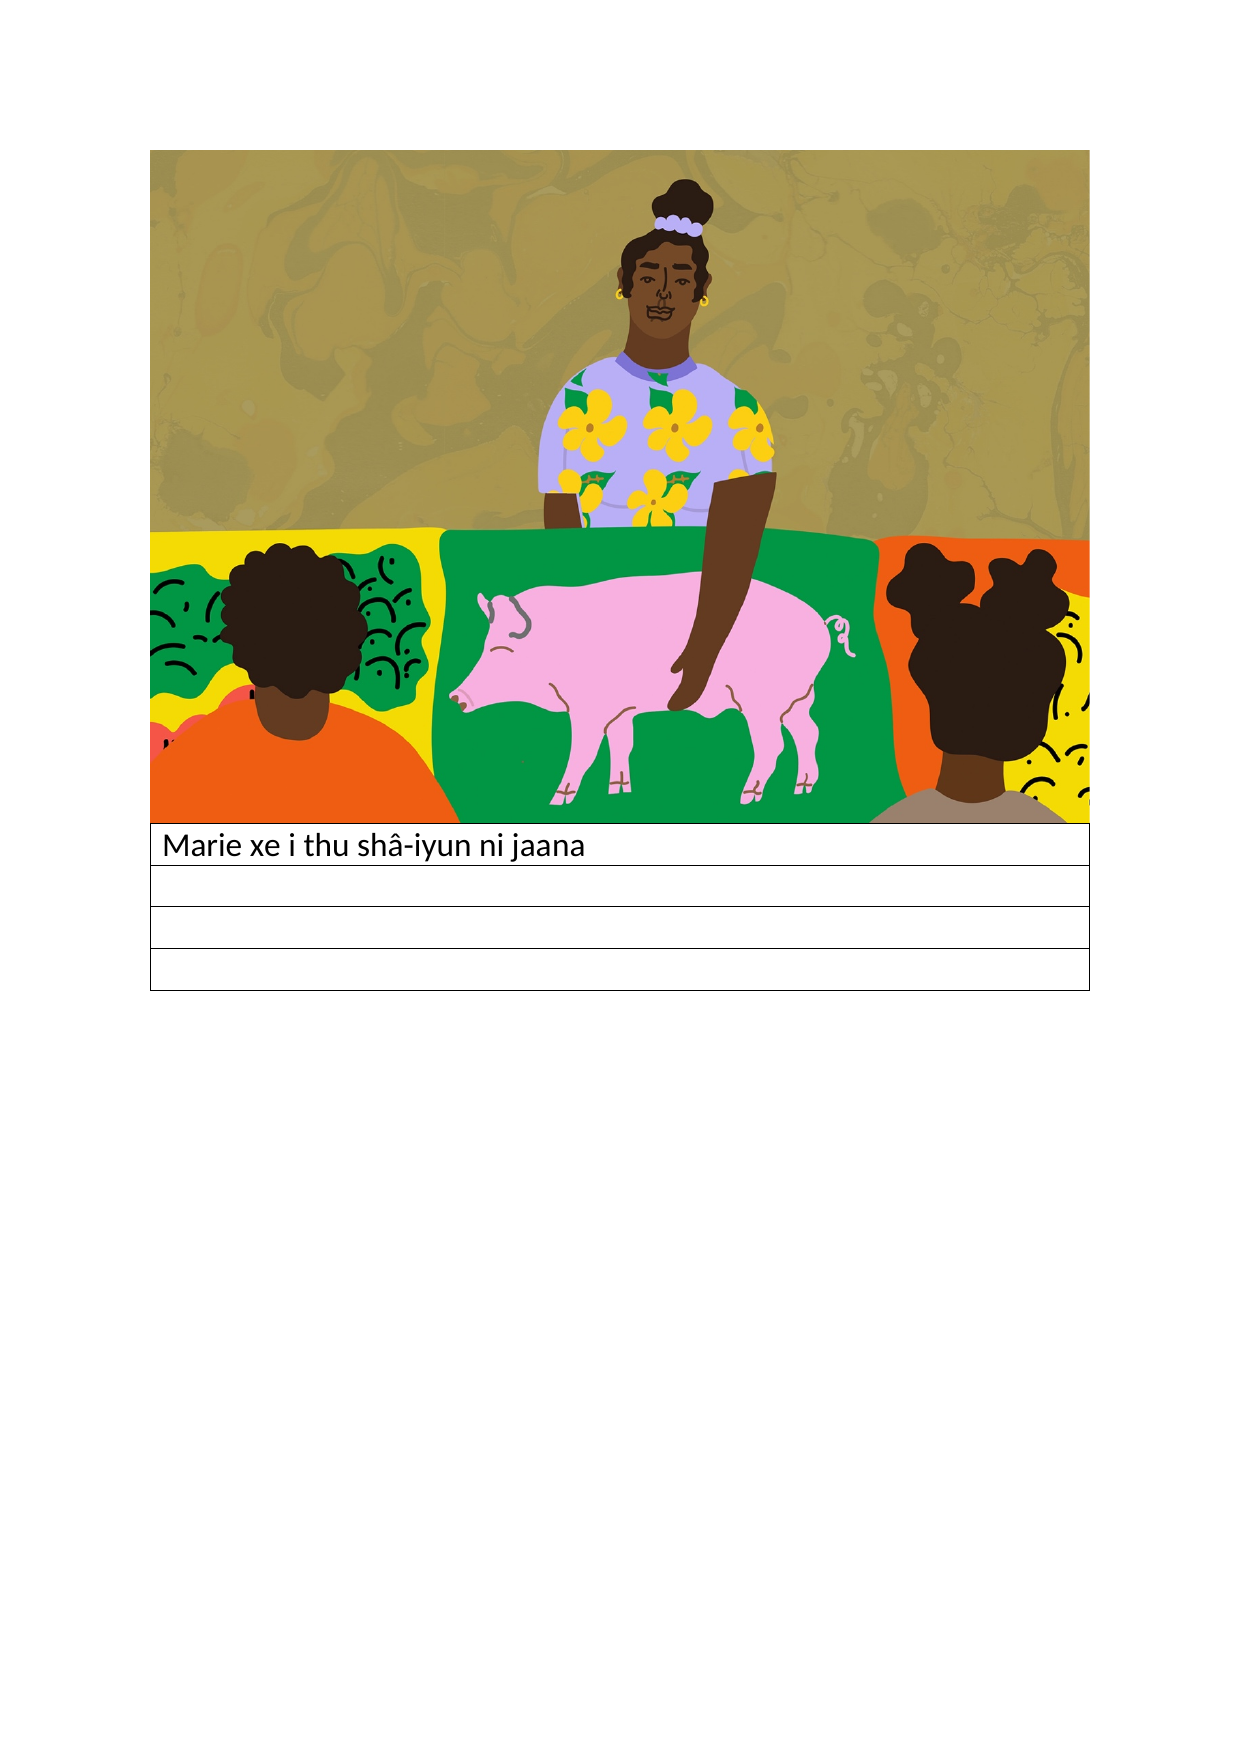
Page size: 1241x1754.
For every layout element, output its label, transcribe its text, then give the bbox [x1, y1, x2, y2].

table_cell [151, 907, 1089, 948]
table_cell [151, 949, 1089, 990]
table_cell [151, 866, 1089, 906]
picture [150, 150, 1090, 823]
table_header Marie xe i thu shâ-iyun ni jaana [151, 824, 1089, 864]
